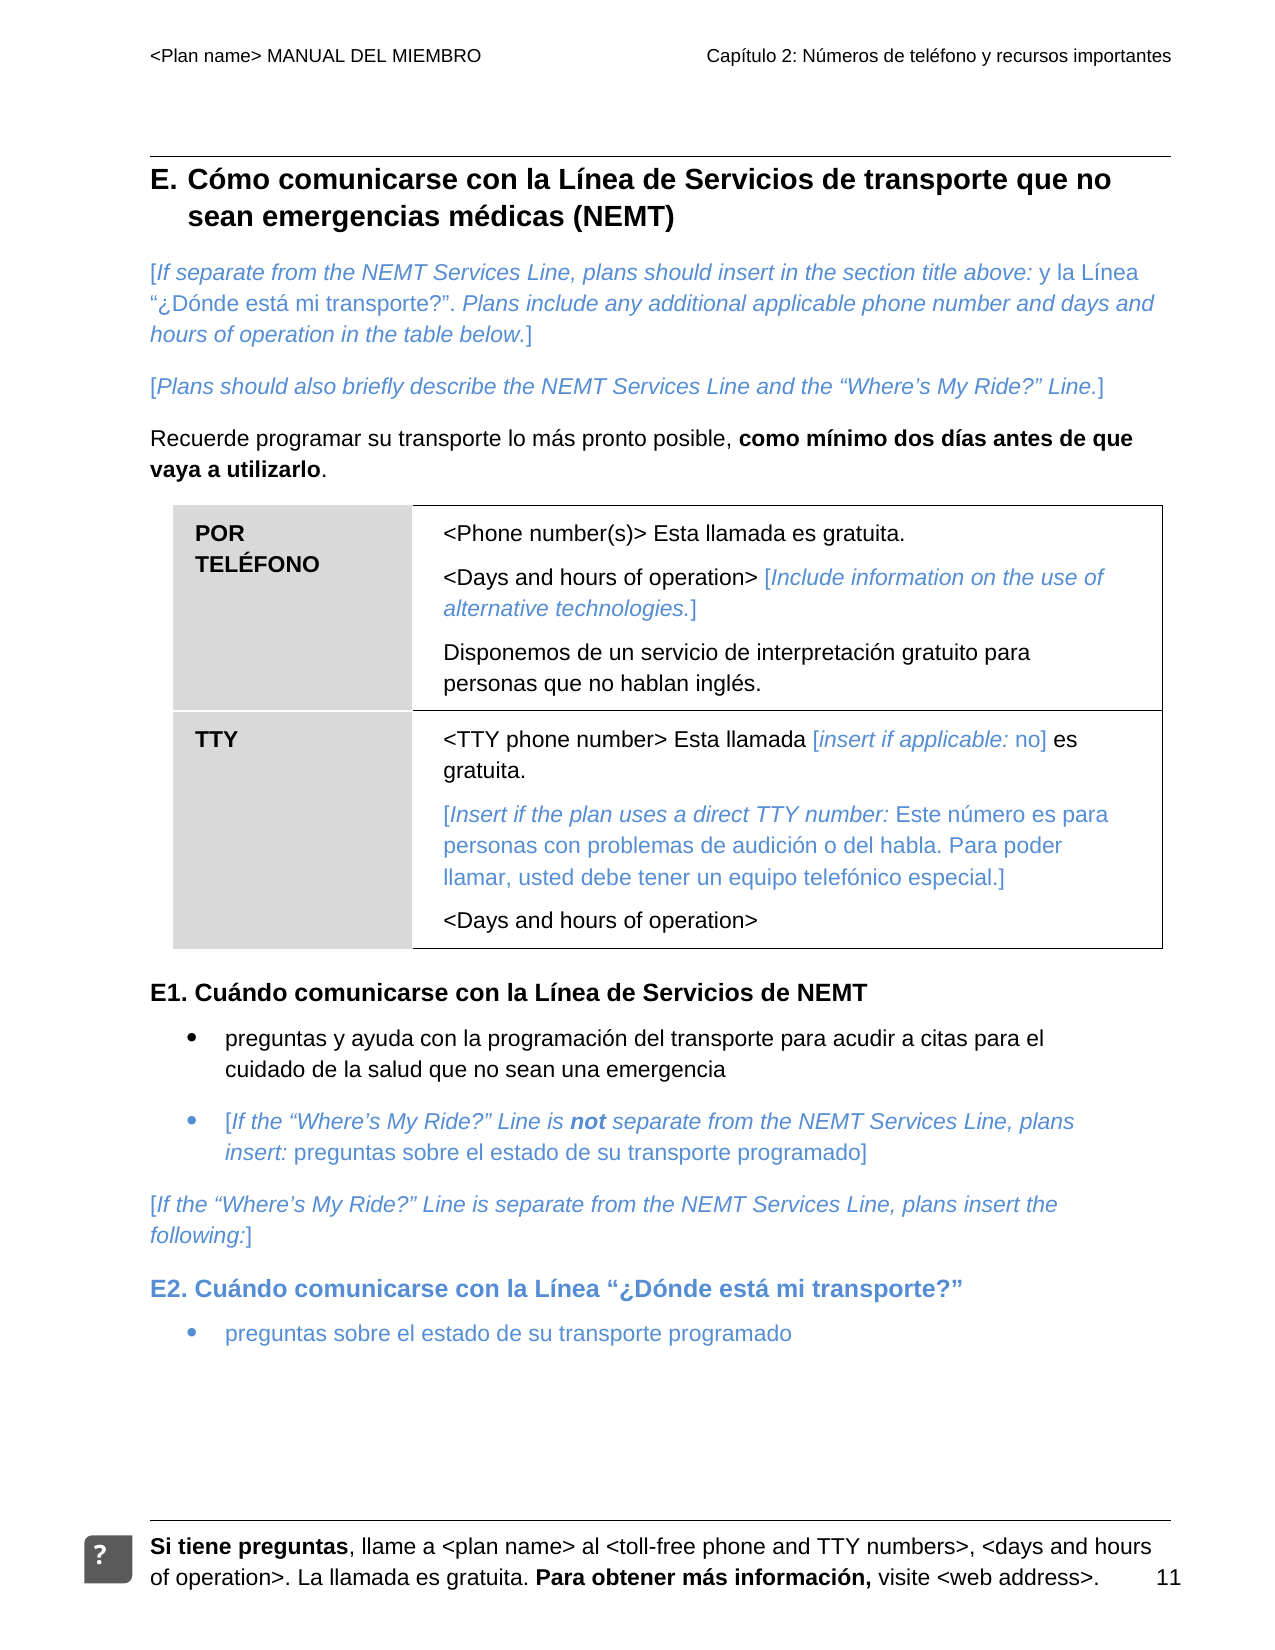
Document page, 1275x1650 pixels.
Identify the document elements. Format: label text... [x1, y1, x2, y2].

list [If the “Where’s My Ride?” Line is not separate from the NEMT Services Line, plans insert: preguntas sobre el estado de su transporte programado] [187, 1104, 1096, 1167]
list preguntas y ayuda con la programación del transporte para acudir a citas para el cuidado de la salud que no sean una emergencia [187, 1021, 1096, 1083]
text Recuerde programar su transporte lo más pronto posible, como mínimo dos días antes de que vaya a utilizarlo. [150, 422, 1171, 484]
text [If the “Where’s My Ride?” Line is separate from the NEMT Services Line, plans insert the following:] [150, 1188, 1096, 1250]
table_cell <TTY phone number> Esta llamada [insert if applicable: no] es gratuita. [Insert if the plan uses a direct TTY number: Este número es para personas con problemas de audición o del habla. Para poder llamar, usted debe tener un equipo telefónico especial.] <Days and hours of operation> [413, 711, 1162, 948]
text [If separate from the NEMT Services Line, plans should insert in the section title above: y la Línea “¿Dónde está mi transporte?”. Plans include any additional applicable phone number and days and hours of operation in the table below.] [150, 255, 1171, 349]
table_header POR TELÉFONO [173, 506, 412, 710]
table_cell TTY [173, 712, 412, 948]
subtitle E1. Cuándo comunicarse con la Línea de Servicios de NEMT [150, 975, 1096, 1008]
table_header <Phone number(s)> Esta llamada es gratuita. <Days and hours of operation> [Include information on the use of alternative technologies.] Disponemos de un servicio de interpretación gratuito para personas que no hablan inglés. [413, 506, 1162, 710]
subtitle E2. Cuándo comunicarse con la Línea “¿Dónde está mi transporte?” [150, 1271, 1096, 1304]
subtitle Cómo comunicarse con la Línea de Servicios de transporte que no sean emergencias médicas (NEMT) [150, 157, 1171, 234]
text [Plans should also briefly describe the NEMT Services Line and the “Where’s My Ride?” Line.] [150, 369, 1171, 401]
list preguntas sobre el estado de su transporte programado [187, 1317, 1096, 1348]
